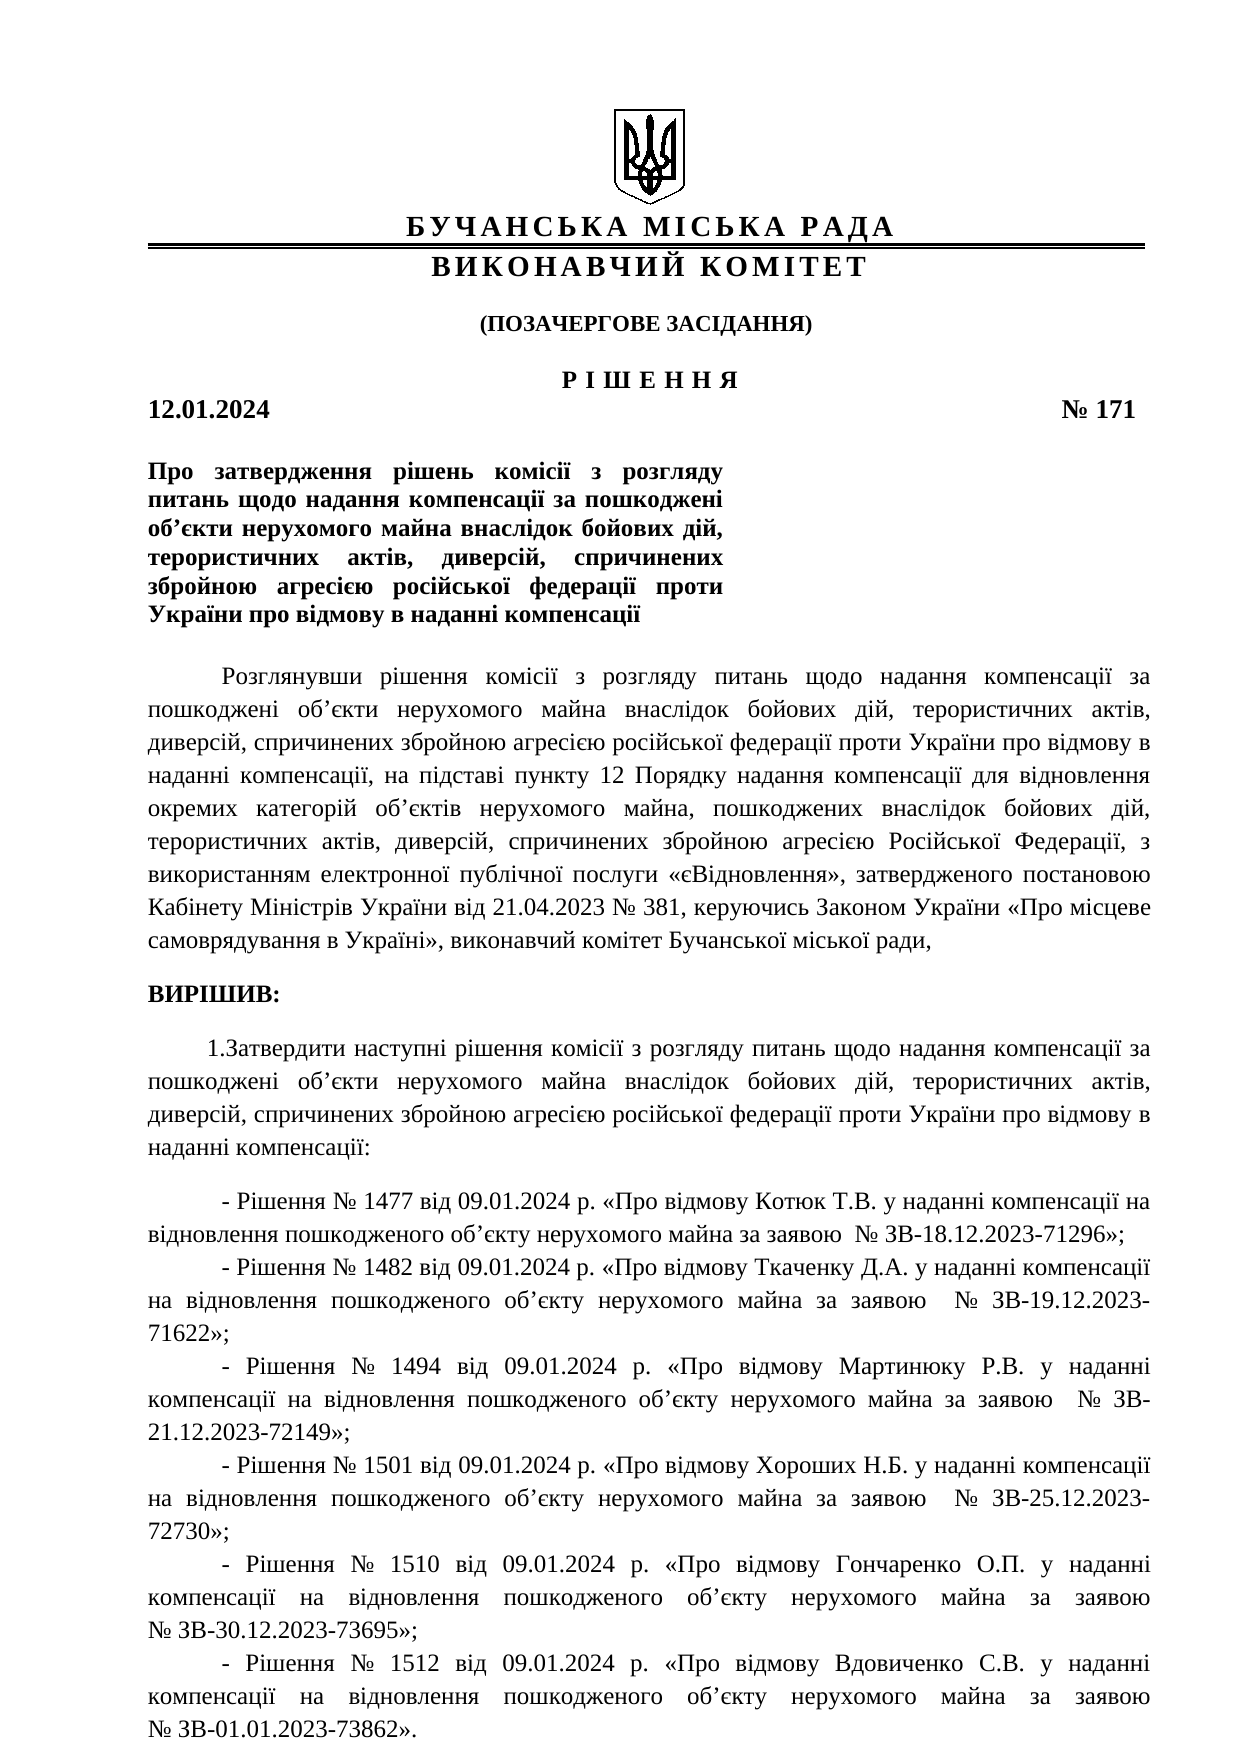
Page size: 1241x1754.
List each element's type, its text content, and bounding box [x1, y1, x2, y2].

text БУЧАНСЬКА МІСЬКА РАДА [148, 209, 1152, 243]
text - Рішення № 1482 від 09.01.2024 р. «Про відмову Ткаченку Д.А. у наданні компенсації на відновлення пошкодженого об’єкту нерухомого майна за заявою № ЗВ-19.12.2023-71622»; [148, 1252, 1152, 1347]
text - Рішення № 1510 від 09.01.2024 р. «Про відмову Гончаренко О.П. у наданні компенсації на відновлення пошкодженого об’єкту нерухомого майна за заявою № ЗВ-30.12.2023-73695»; [148, 1549, 1152, 1644]
text - Рішення № 1512 від 09.01.2024 р. «Про відмову Вдовиченко С.В. у наданні компенсації на відновлення пошкодженого об’єкту нерухомого майна за заявою № ЗВ-01.01.2023-73862». [148, 1648, 1152, 1743]
text ВИРІШИВ: [148, 979, 1152, 1008]
text - Рішення № 1494 від 09.01.2024 р. «Про відмову Мартинюку Р.В. у наданні компенсації на відновлення пошкодженого об’єкту нерухомого майна за заявою № ЗВ-21.12.2023-72149»; [148, 1351, 1152, 1446]
text Про затвердження рішень комісії з розгляду питань щодо надання компенсації за пошкоджені об’єкти нерухомого майна внаслідок бойових дій, терористичних актів, диверсій, спричинених збройною агресією російської федерації проти України про відмову в наданні компенсації [148, 456, 723, 628]
text Розглянувши рішення комісії з розгляду питань щодо надання компенсації за пошкоджені об’єкти нерухомого майна внаслідок бойових дій, терористичних актів, диверсій, спричинених збройною агресією російської федерації проти України про відмову в наданні компенсації, на підставі пункту 12 Порядку надання компенсації для відновлення окремих категорій об’єктів нерухомого майна, пошкоджених внаслідок бойових дій, терористичних актів, диверсій, спричинених збройною агресією Російської Федерації, з використанням електронної публічної послуги «єВідновлення», затвердженого постановою Кабінету Міністрів України від 21.04.2023 № 381, керуючись Законом України «Про місцеве самоврядування в Україні», виконавчий комітет Бучанської міської ради, [148, 661, 1152, 954]
text РІШЕННЯ [148, 365, 1152, 393]
text - Рішення № 1501 від 09.01.2024 р. «Про відмову Хороших Н.Б. у наданні компенсації на відновлення пошкодженого об’єкту нерухомого майна за заявою № ЗВ-25.12.2023-72730»; [148, 1450, 1152, 1545]
text - Рішення № 1477 від 09.01.2024 р. «Про відмову Котюк Т.В. у наданні компенсації на відновлення пошкодженого об’єкту нерухомого майна за заявою № ЗВ-18.12.2023-71296»; [148, 1186, 1152, 1248]
text 12.01.2024 № 171 [148, 393, 1152, 425]
table_header ВИКОНАВЧИЙ КОМІТЕТ (ПОЗАЧЕРГОВЕ ЗАСІДАННЯ) [148, 249, 1144, 365]
text 1.Затвердити наступні рішення комісії з розгляду питань щодо надання компенсації за пошкоджені об’єкти нерухомого майна внаслідок бойових дій, терористичних актів, диверсій, спричинених збройною агресією російської федерації проти України про відмову в наданні компенсації: [148, 1033, 1152, 1161]
